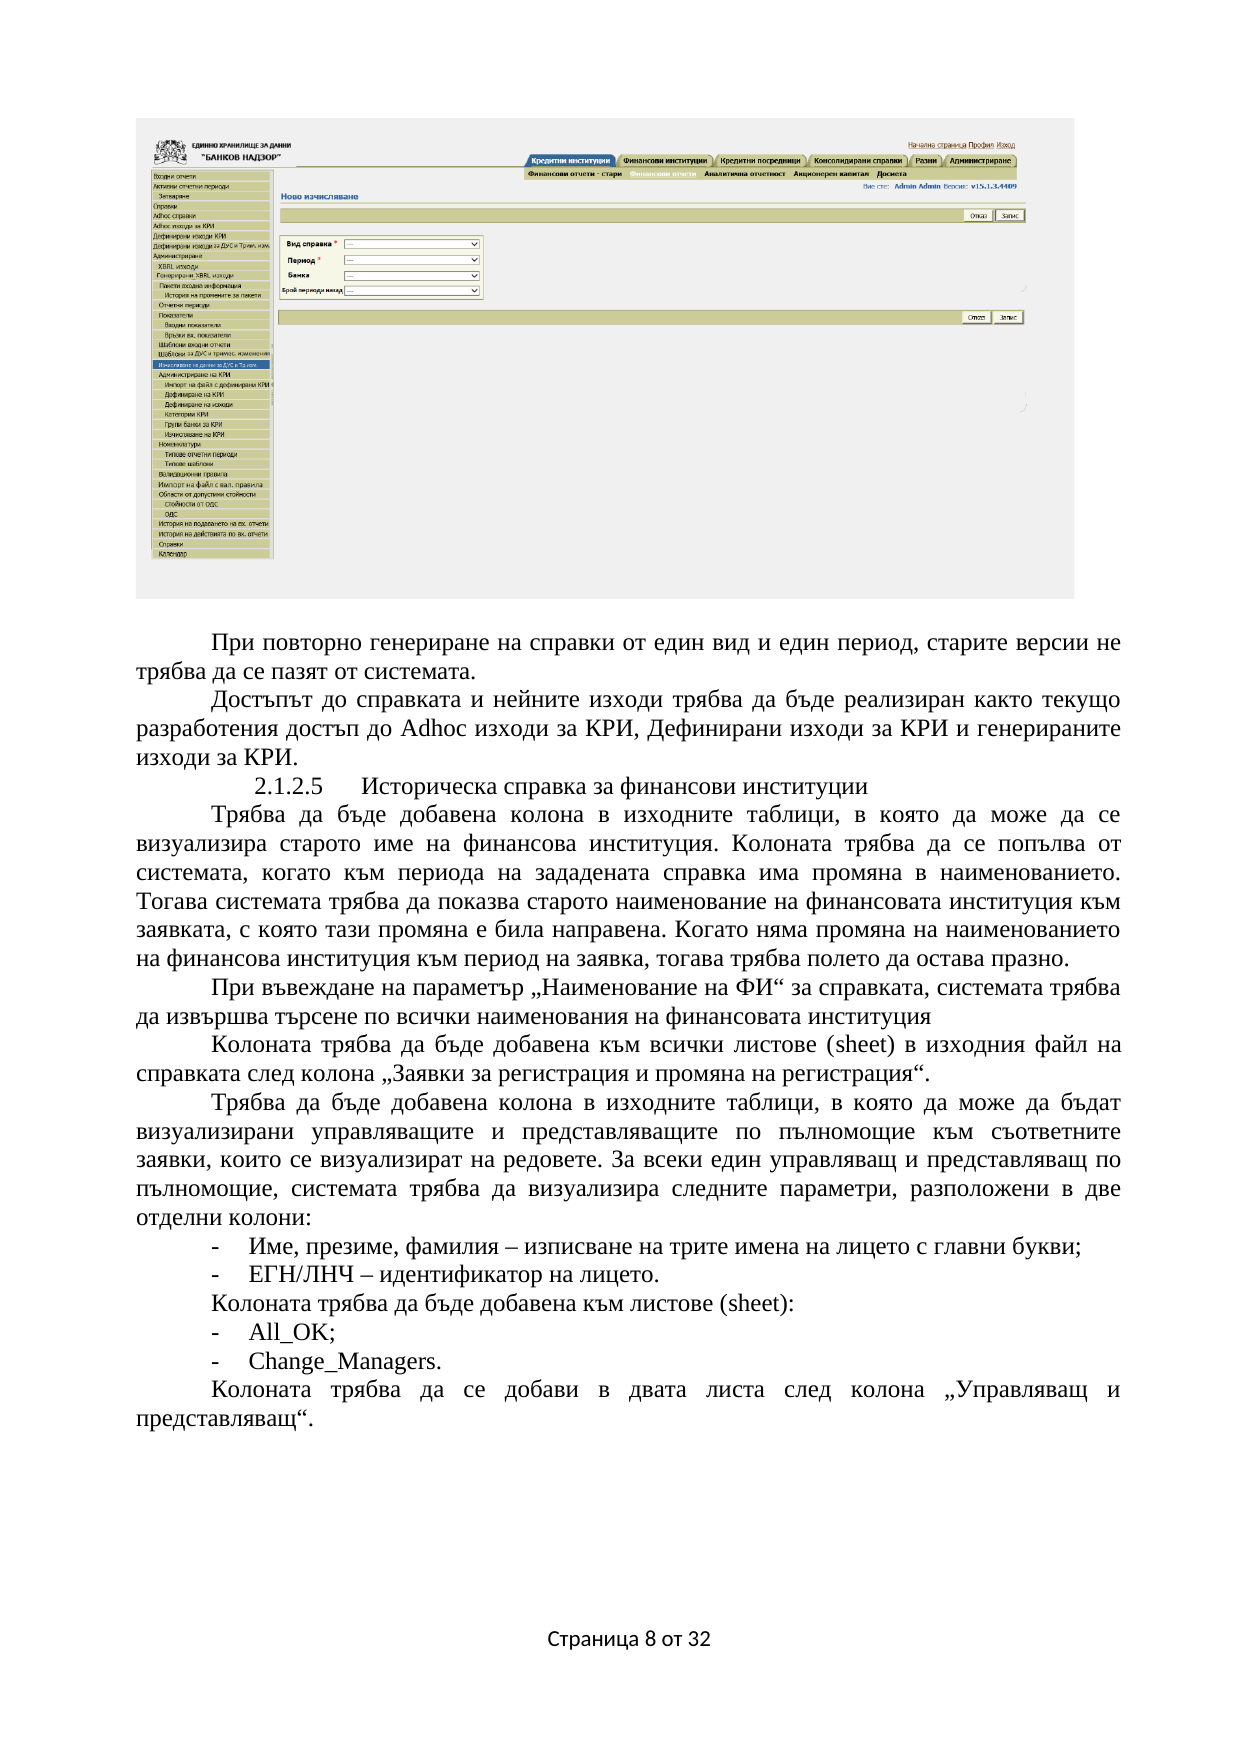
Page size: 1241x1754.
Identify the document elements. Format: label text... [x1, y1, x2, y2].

text При повторно генериране на справки от един вид и един период, старите версии не трябва да се пазят от системата. [136, 627, 1122, 684]
list Име, презиме, фамилия – изписване на трите имена на лицето с главни букви; [211, 1231, 1122, 1259]
text Трябва да бъде добавена колона в изходните таблици, в която да може да се визуализира старото име на финансова институция. Колоната трябва да се попълва от системата, когато към периода на зададената справка има промяна в наименованието. Тогава системата трябва да показва старото наименование на финансовата институция към заявката, с която тази промяна е била направена. Когато няма промяна на наименованието на финансова институция към период на заявка, тогава трябва полето да остава празно. [136, 799, 1122, 972]
list All_OK; [211, 1317, 1122, 1346]
text Колоната трябва да се добави в двата листа след колона „Управляващ и представляващ“. [136, 1374, 1122, 1432]
text Достъпът до справката и нейните изходи трябва да бъде реализиран както текущо разработения достъп до Adhoc изходи за КРИ, Дефинирани изходи за КРИ и генерираните изходи за КРИ. [136, 684, 1122, 771]
subtitle Историческа справка за финансови институции [254, 771, 1122, 799]
text При въвеждане на параметър „Наименование на ФИ“ за справката, системата трябва да извършва търсене по всички наименования на финансовата институция [136, 972, 1122, 1029]
text Трябва да бъде добавена колона в изходните таблици, в която да може да бъдат визуализирани управляващите и представляващите по пълномощие към съответните заявки, които се визуализират на редовете. За всеки един управляващ и представляващ по пълномощие, системата трябва да визуализира следните параметри, разположени в две отделни колони: [136, 1087, 1122, 1231]
picture [135, 118, 1075, 599]
list Change_Managers. [211, 1346, 1122, 1374]
text Колоната трябва да бъде добавена към всички листове (sheet) в изходния файл на справката след колона „Заявки за регистрация и промяна на регистрация“. [136, 1029, 1122, 1087]
text Колоната трябва да бъде добавена към листове (sheet): [211, 1288, 1122, 1317]
list ЕГН/ЛНЧ – идентификатор на лицето. [211, 1259, 1122, 1288]
